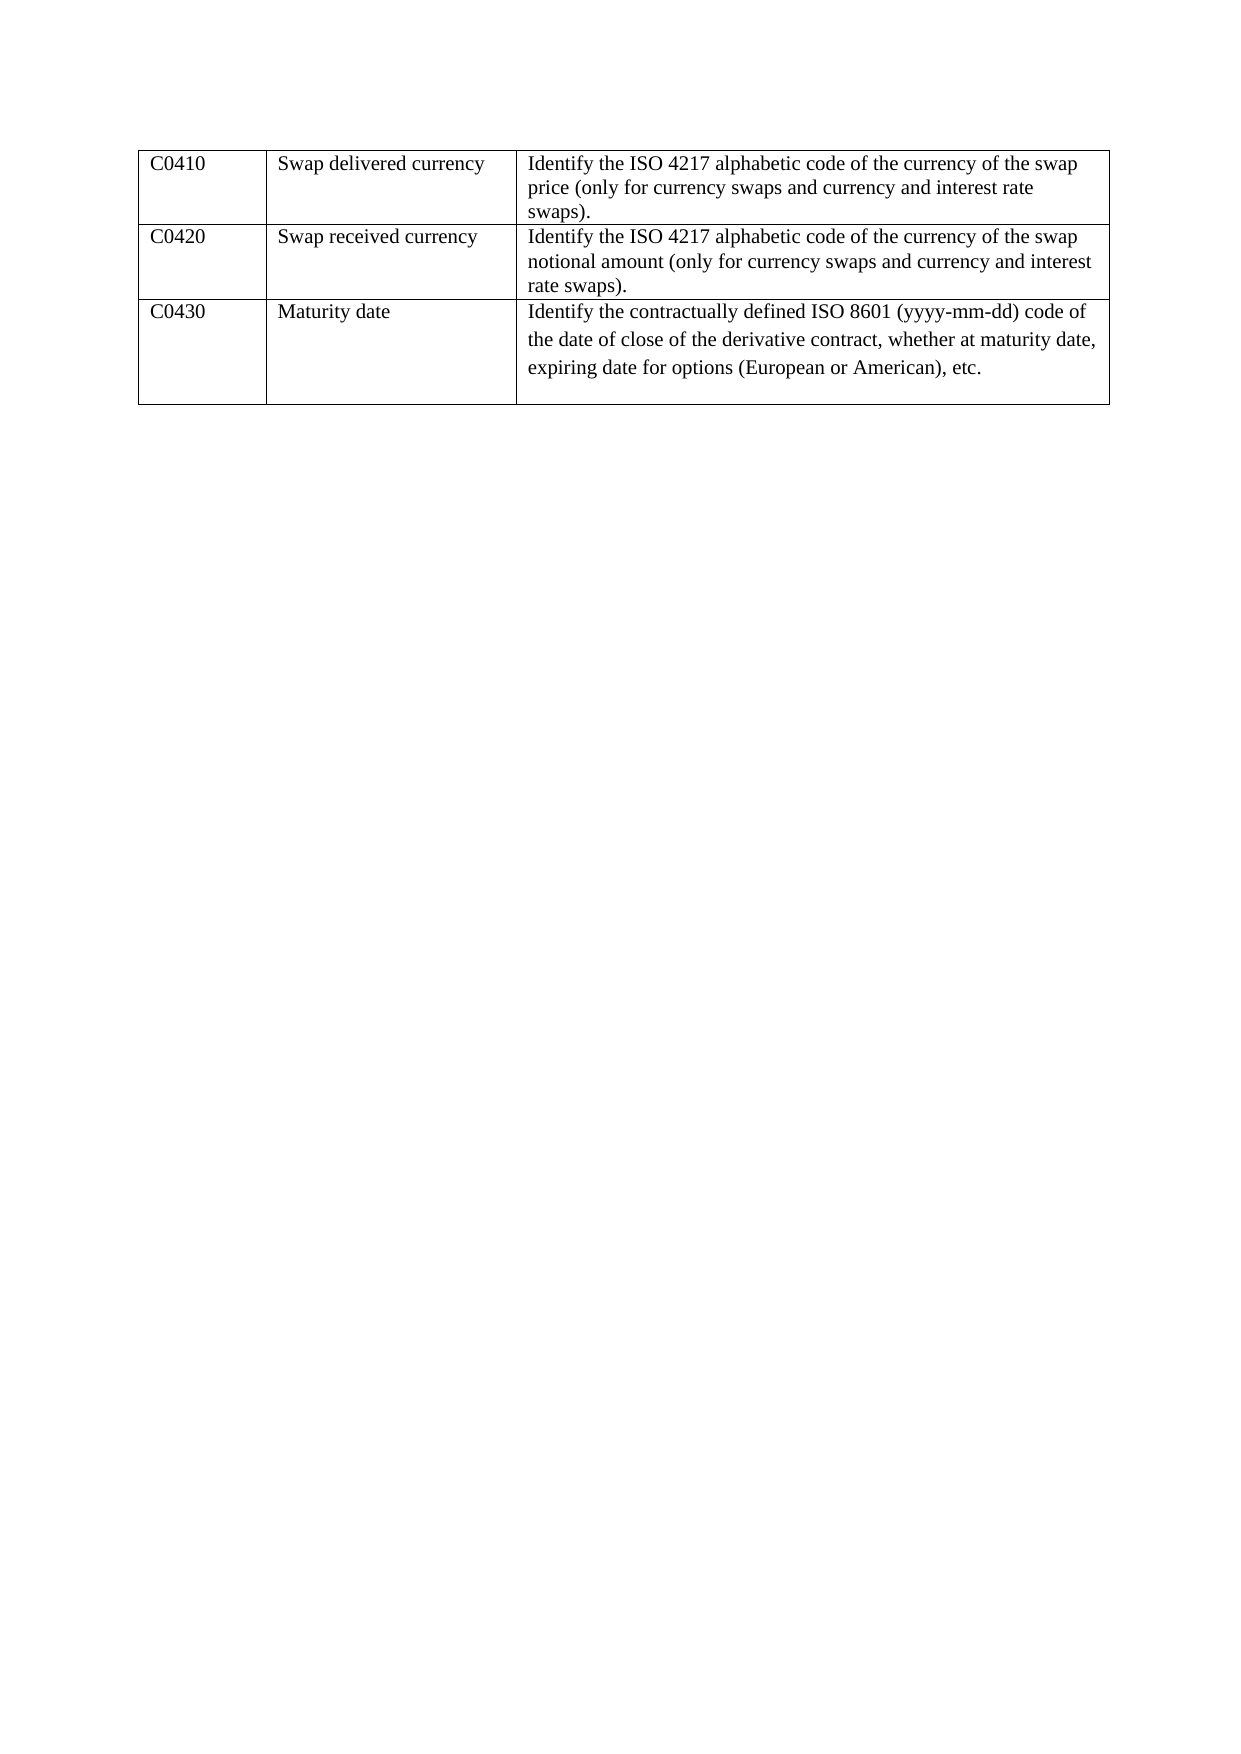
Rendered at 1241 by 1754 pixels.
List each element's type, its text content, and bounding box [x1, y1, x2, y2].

table_cell Identify the ISO 4217 alphabetic code of the currency of the swap notional amount (only for currency swaps and currency and interest rate swaps). [517, 225, 1109, 298]
table_cell Maturity date [267, 300, 516, 403]
table_cell Identify the ISO 4217 alphabetic code of the currency of the swap price (only for currency swaps and currency and interest rate swaps). [517, 151, 1109, 223]
table_cell Swap delivered currency [267, 151, 516, 223]
table_cell C0410 [139, 151, 266, 223]
table_cell C0420 [139, 225, 266, 298]
table_cell Identify the contractually defined ISO 8601 (yyyy-mm-dd) code of the date of close of the derivative contract, whether at maturity date, expiring date for options (European or American), etc. [517, 300, 1109, 403]
table_cell C0430 [139, 300, 266, 403]
table_cell Swap received currency [267, 225, 516, 298]
